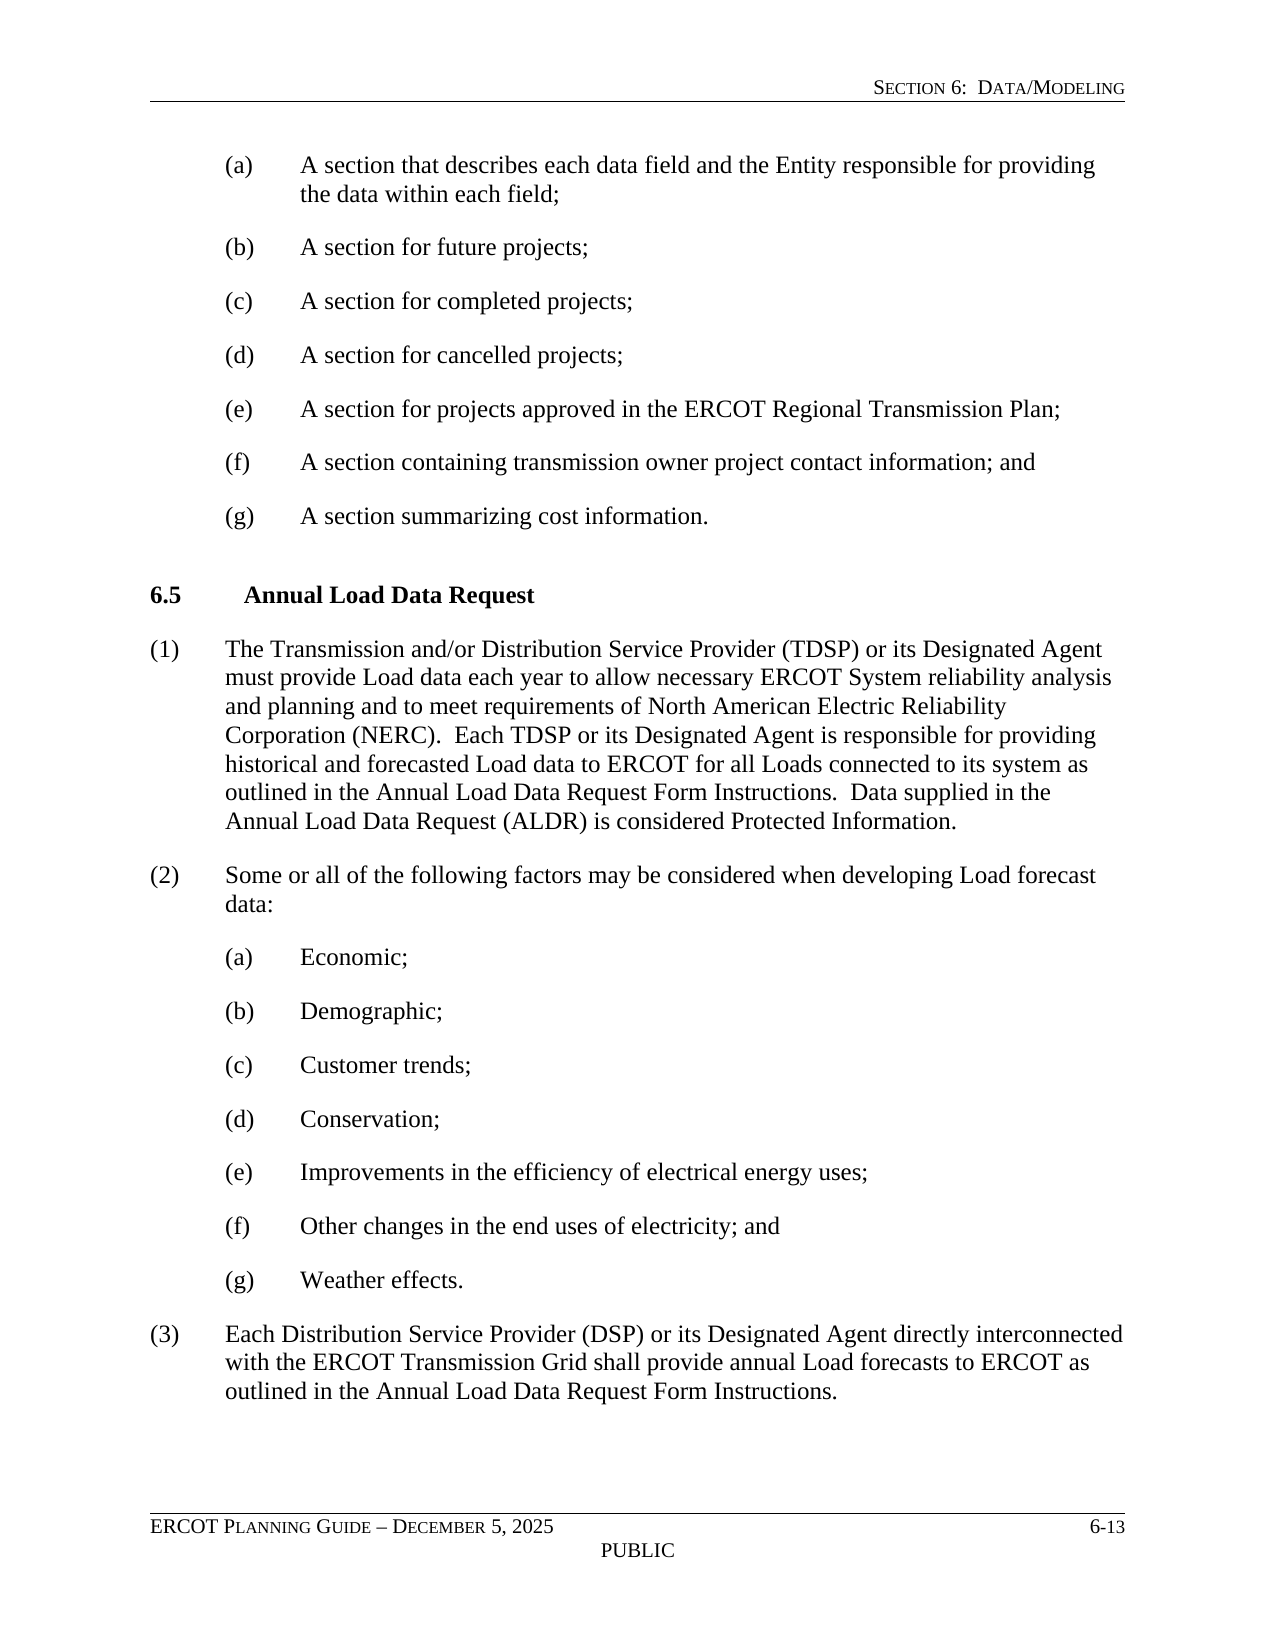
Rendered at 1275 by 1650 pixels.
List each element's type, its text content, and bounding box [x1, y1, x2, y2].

text (f) A section containing transmission owner project contact information; and [225, 447, 1125, 476]
list (f) Other changes in the end uses of electricity; and [225, 1211, 1125, 1240]
text (c) A section for completed projects; [225, 286, 1125, 315]
list (e) Improvements in the efficiency of electrical energy uses; [225, 1157, 1125, 1186]
text (g) A section summarizing cost information. [225, 501, 1125, 530]
list (d) Conservation; [225, 1104, 1125, 1132]
text 6.5 Annual Load Data Request [150, 580, 1125, 609]
text (1) The Transmission and/or Distribution Service Provider (TDSP) or its Designated Agent must provide Load data each year to allow necessary ERCOT System reliability analysis and planning and to meet requirements of North American Electric Reliability Corporation (NERC). Each TDSP or its Designated Agent is responsible for providing historical and forecasted Load data to ERCOT for all Loads connected to its system as outlined in the Annual Load Data Request Form Instructions. Data supplied in the Annual Load Data Request (ALDR) is considered Protected Information. [150, 634, 1125, 835]
list (a) Economic; [225, 942, 1125, 971]
text (b) A section for future projects; [225, 232, 1125, 261]
list (c) Customer trends; [225, 1050, 1125, 1079]
text (d) A section for cancelled projects; [225, 340, 1125, 369]
list (g) Weather effects. [225, 1265, 1125, 1294]
text (2) Some or all of the following factors may be considered when developing Load forecast data: [150, 860, 1125, 917]
text (e) A section for projects approved in the ERCOT Regional Transmission Plan; [225, 394, 1125, 422]
text (3) Each Distribution Service Provider (DSP) or its Designated Agent directly interconnected with the ERCOT Transmission Grid shall provide annual Load forecasts to ERCOT as outlined in the Annual Load Data Request Form Instructions. [150, 1319, 1125, 1405]
list (b) Demographic; [225, 996, 1125, 1025]
text (a) A section that describes each data field and the Entity responsible for providing the data within each field; [225, 150, 1125, 207]
